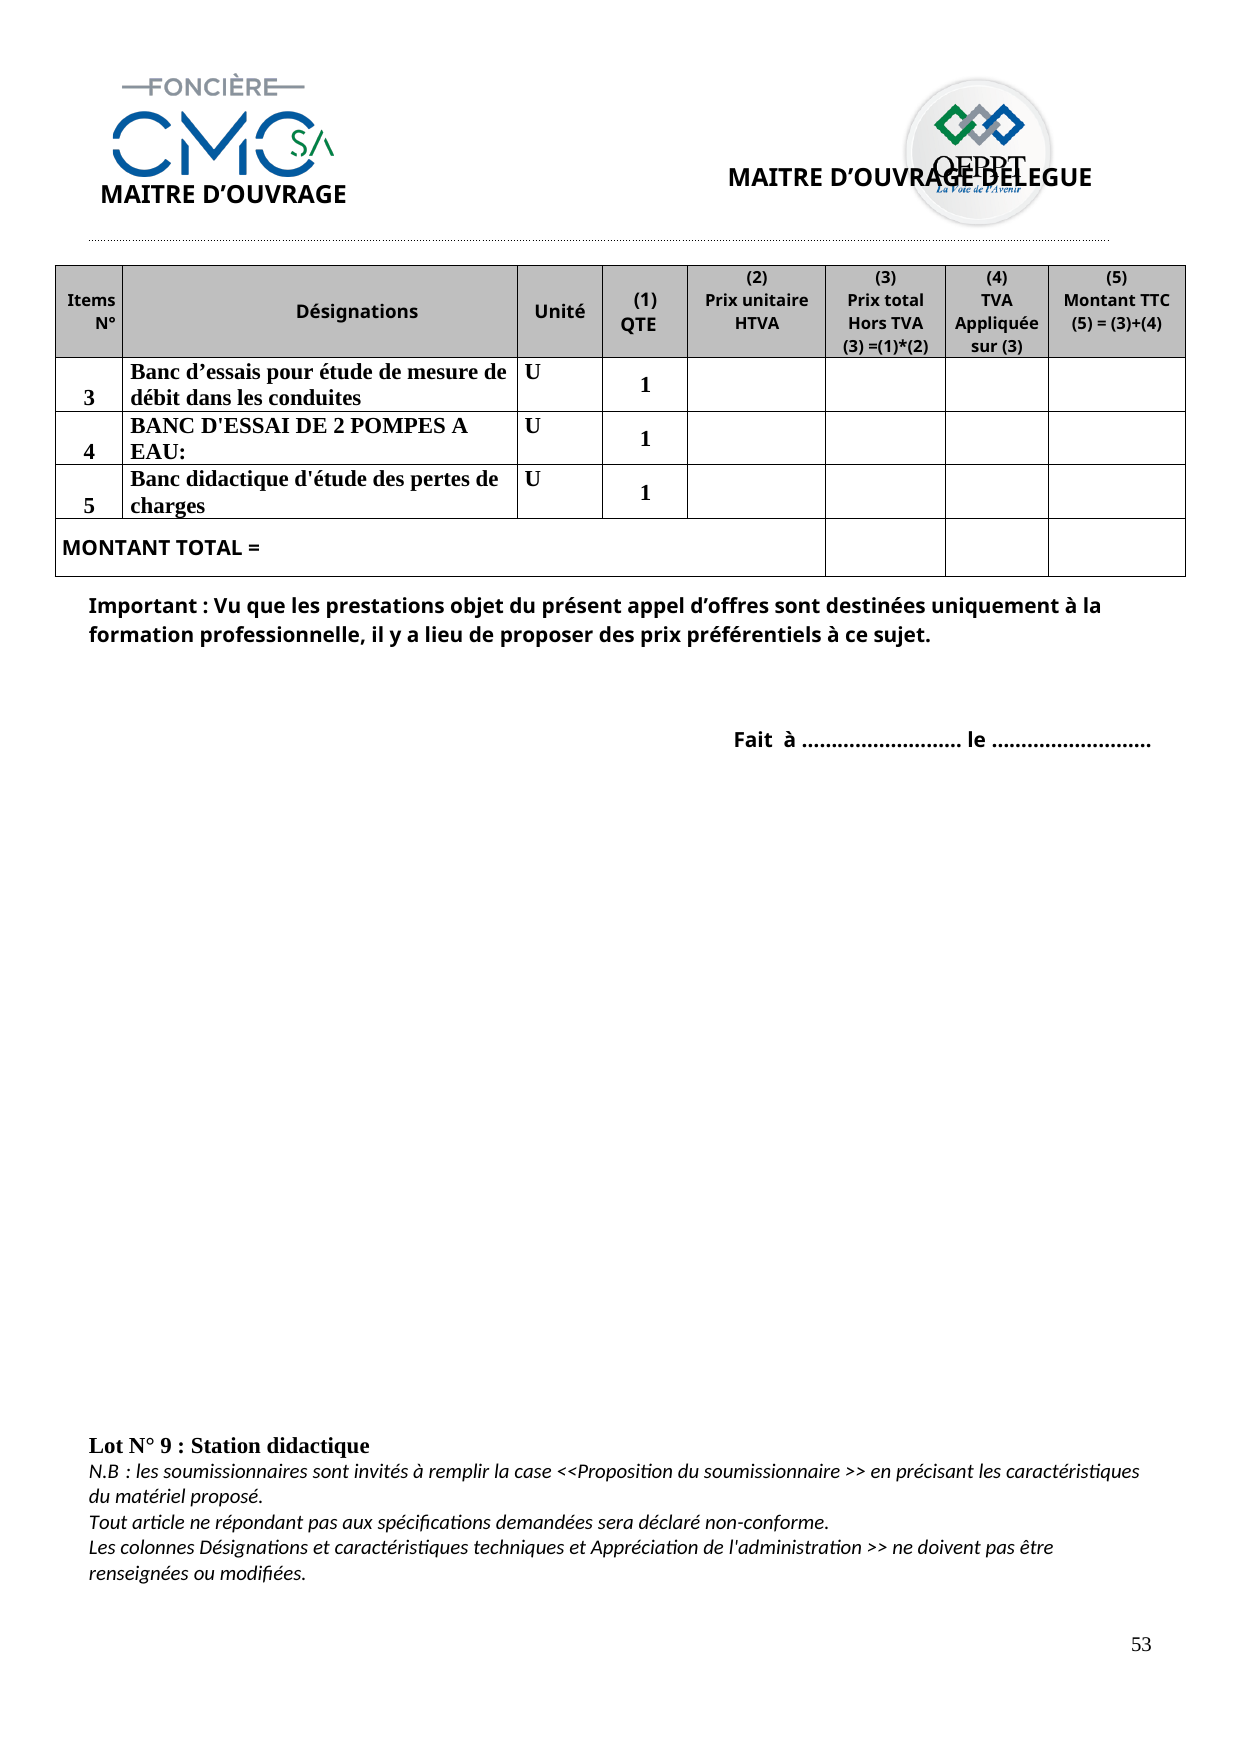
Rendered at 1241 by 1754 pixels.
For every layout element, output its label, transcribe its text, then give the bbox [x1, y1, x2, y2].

text Important : Vu que les prestations objet du présent appel d’offres sont destinées uniquement à la formation professionnelle, il y a lieu de proposer des prix préférentiels à ce sujet. [89, 591, 1152, 648]
table_header (1) QTE [603, 266, 687, 357]
text Lot N° 9 : Station didactique [89, 1432, 1152, 1458]
text Les colonnes Désignations et caractéristiques techniques et Appréciation de l'administration >> ne doivent pas être renseignées ou modifiées. [89, 1534, 1152, 1585]
table_cell [688, 412, 825, 464]
table_cell Banc d’essais pour étude de mesure de débit dans les conduites [123, 358, 517, 411]
table_header Unité [518, 266, 602, 357]
table_cell 1 [603, 412, 687, 464]
table_cell [1049, 412, 1185, 464]
table_cell U [518, 412, 602, 464]
table_cell MONTANT TOTAL = [56, 519, 825, 576]
table_cell [1049, 358, 1185, 411]
table_header (5) Montant TTC (5) = (3)+(4) [1049, 266, 1185, 357]
table_cell [946, 519, 1048, 576]
table_cell 1 [603, 358, 687, 411]
table_cell [688, 358, 825, 411]
table_cell [946, 465, 1048, 518]
table_cell [1049, 465, 1185, 518]
table_cell 5 [56, 465, 122, 518]
table_cell [826, 412, 945, 464]
text N.B : les soumissionnaires sont invités à remplir la case <<Proposition du soumissionnaire >> en précisant les caractéristiques du matériel proposé. [89, 1458, 1152, 1509]
table_cell BANC D'ESSAI DE 2 POMPES A EAU: [123, 412, 517, 464]
table_cell U [518, 358, 602, 411]
picture [1046, 170, 1057, 183]
text Tout article ne répondant pas aux spécifications demandées sera déclaré non-conforme. [89, 1509, 1152, 1534]
table_header (4) TVA Appliquée sur (3) [946, 266, 1048, 357]
table_cell [1049, 519, 1185, 576]
table_cell [946, 358, 1048, 411]
table_cell 3 [56, 358, 122, 411]
text Fait à ……………………… le ……………………… [89, 725, 1152, 753]
table_cell U [518, 465, 602, 518]
table_header (3) Prix total Hors TVA (3) =(1)*(2) [826, 266, 945, 357]
table_cell [688, 465, 825, 518]
picture [899, 73, 1057, 231]
table_cell [826, 358, 945, 411]
table_cell 4 [56, 412, 122, 464]
table_header Désignations [123, 266, 517, 357]
table_cell Banc didactique d'étude des pertes de charges [123, 465, 517, 518]
table_cell [826, 519, 945, 576]
table_header Items N° [56, 266, 122, 357]
table_cell 1 [603, 465, 687, 518]
table_header (2) Prix unitaire HTVA [688, 266, 825, 357]
picture [112, 73, 334, 177]
table_cell [826, 465, 945, 518]
table_cell [946, 412, 1048, 464]
